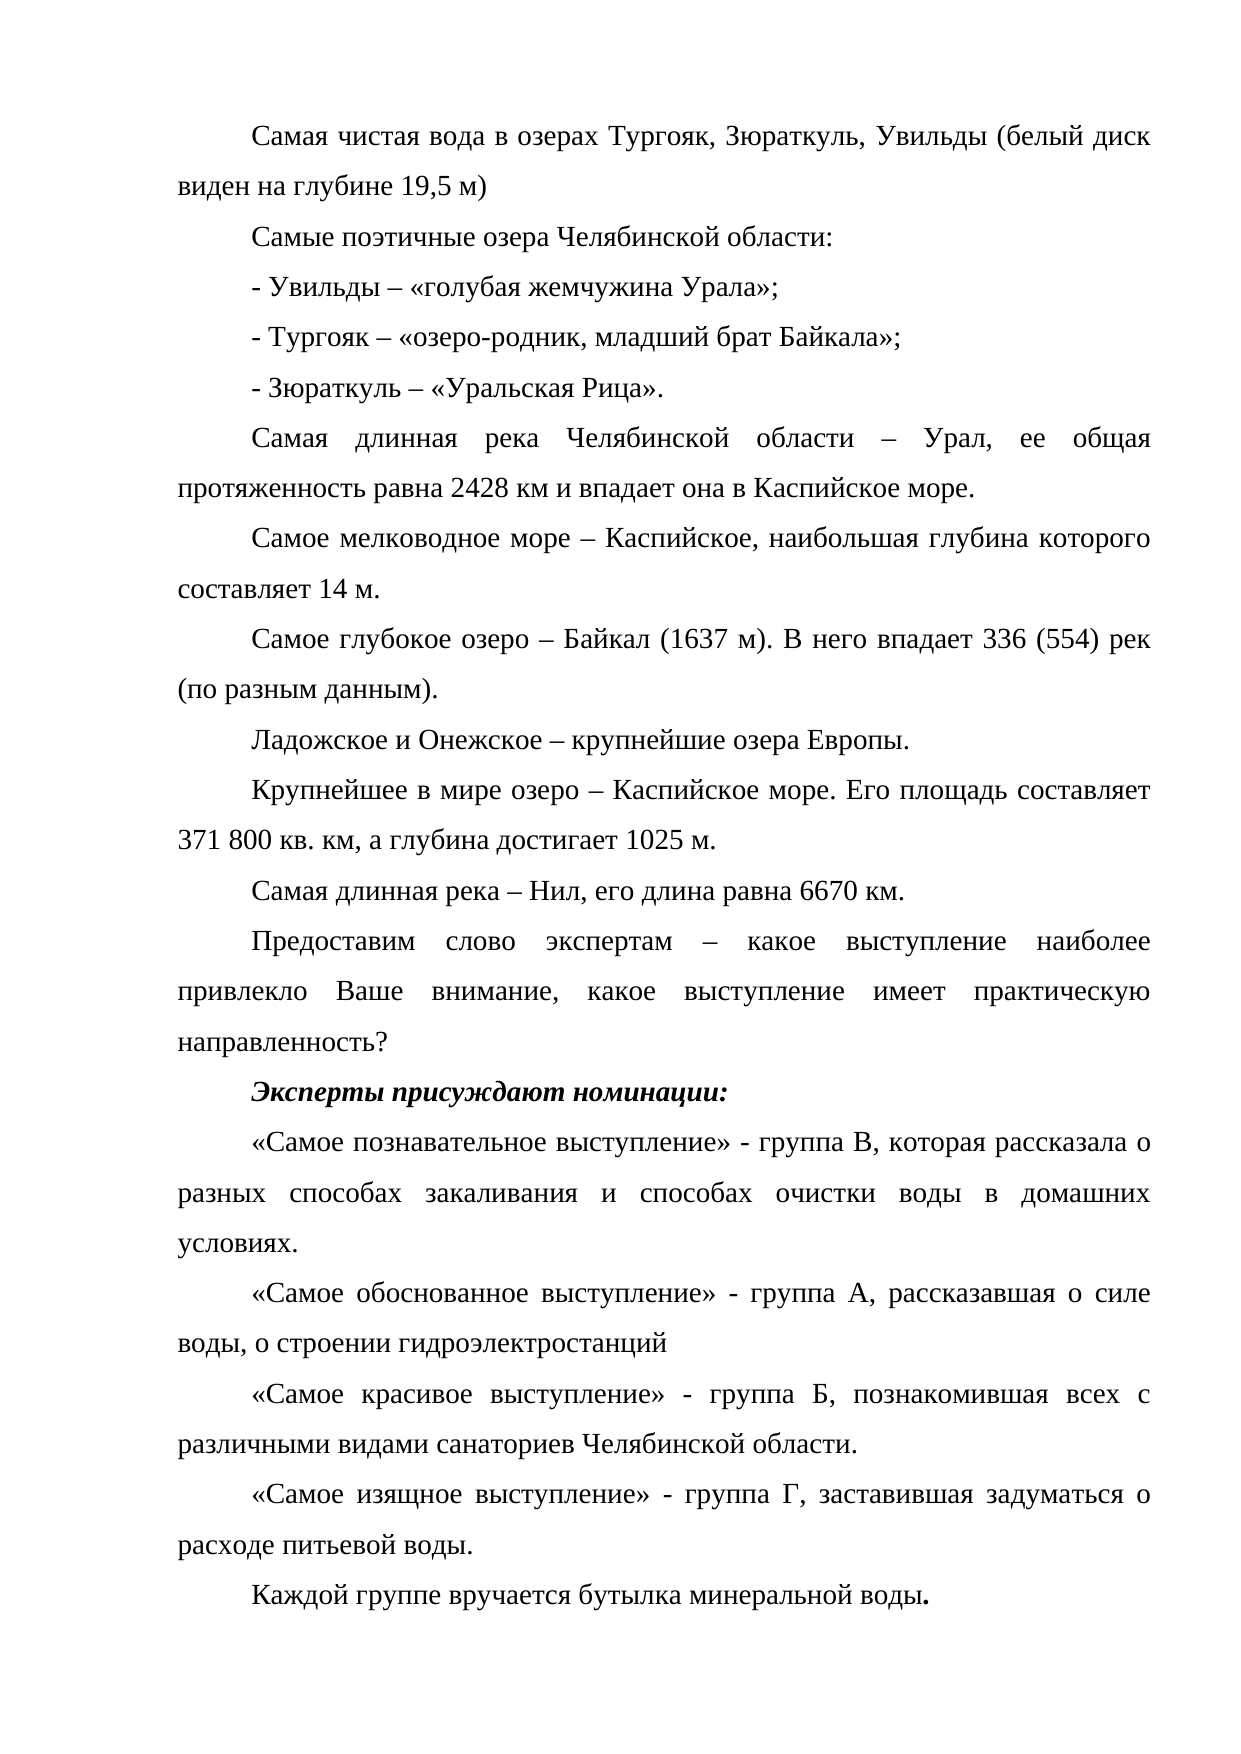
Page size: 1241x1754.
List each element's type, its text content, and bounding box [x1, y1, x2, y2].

text Предоставим слово экспертам – какое выступление наиболее привлекло Ваше внимание, какое выступление имеет практическую направленность? [177, 923, 1152, 1057]
text «Самое изящное выступление» - группа Г, заставившая задуматься о расходе питьевой воды. [177, 1477, 1152, 1560]
text Самая чистая вода в озерах Тургояк, Зюраткуль, Увильды (белый диск виден на глубине 19,5 м) [177, 118, 1152, 202]
text - Зюраткуль – «Уральская Рица». [177, 370, 1152, 403]
text Самое мелководное море – Каспийское, наибольшая глубина которого составляет 14 м. [177, 521, 1152, 604]
text Самое глубокое озеро – Байкал (1637 м). В него впадает 336 (554) рек (по разным данным). [177, 621, 1152, 705]
text «Самое красивое выступление» - группа Б, познакомившая всех с различными видами санаториев Челябинской области. [177, 1376, 1152, 1460]
text - Увильды – «голубая жемчужина Урала»; [177, 269, 1152, 303]
text Крупнейшее в мире озеро – Каспийское море. Его площадь составляет 371 800 кв. км, а глубина достигает 1025 м. [177, 772, 1152, 856]
text «Самое познавательное выступление» - группа В, которая рассказала о разных способах закаливания и способах очистки воды в домашних условиях. [177, 1124, 1152, 1258]
text «Самое обоснованное выступление» - группа А, рассказавшая о силе воды, о строении гидроэлектростанций [177, 1275, 1152, 1359]
text Самая длинная река Челябинской области – Урал, ее общая протяженность равна 2428 км и впадает она в Каспийское море. [177, 420, 1152, 504]
text Эксперты присуждают номинации: [177, 1074, 1152, 1108]
text Ладожское и Онежское – крупнейшие озера Европы. [177, 722, 1152, 755]
text Самые поэтичные озера Челябинской области: [177, 219, 1152, 252]
text Самая длинная река – Нил, его длина равна 6670 км. [177, 873, 1152, 906]
text Каждой группе вручается бутылка минеральной воды. [177, 1577, 1152, 1611]
text - Тургояк – «озеро-родник, младший брат Байкала»; [177, 319, 1152, 353]
